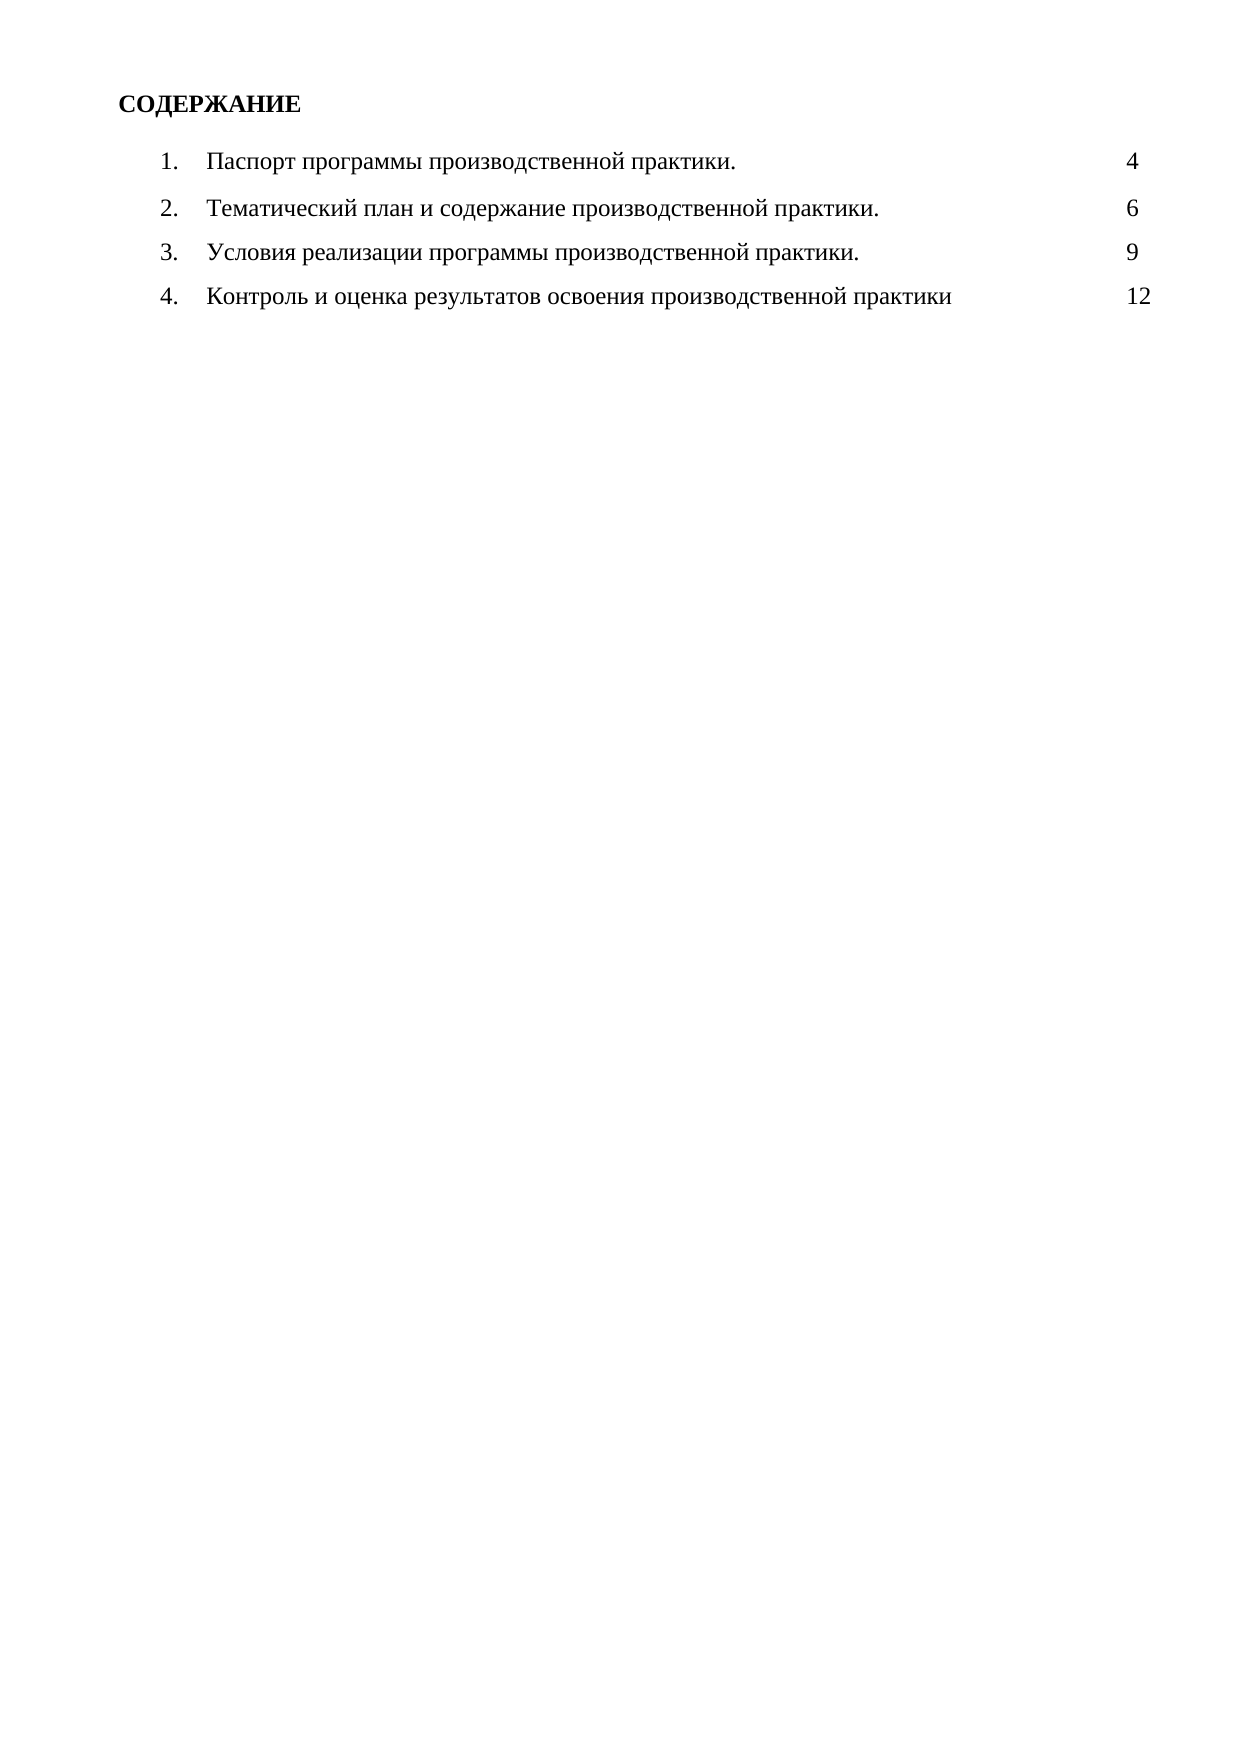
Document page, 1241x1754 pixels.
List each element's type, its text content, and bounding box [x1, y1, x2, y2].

table_header [118, 146, 202, 193]
table_cell [118, 237, 202, 281]
table_cell [118, 281, 202, 326]
table_cell Условия реализации программы производственной практики. [202, 237, 1122, 281]
table_cell Тематический план и содержание производственной практики. [202, 193, 1122, 237]
text СОДЕРЖАНИЕ [118, 89, 1181, 117]
table_cell 6 [1122, 193, 1181, 237]
table_header Паспорт программы производственной практики. [202, 146, 1122, 193]
table_cell [118, 193, 202, 237]
table_header 4 [1122, 146, 1181, 193]
table_cell 12 [1122, 281, 1181, 326]
table_cell Контроль и оценка результатов освоения производственной практики [202, 281, 1122, 326]
table_cell 9 [1122, 237, 1181, 281]
